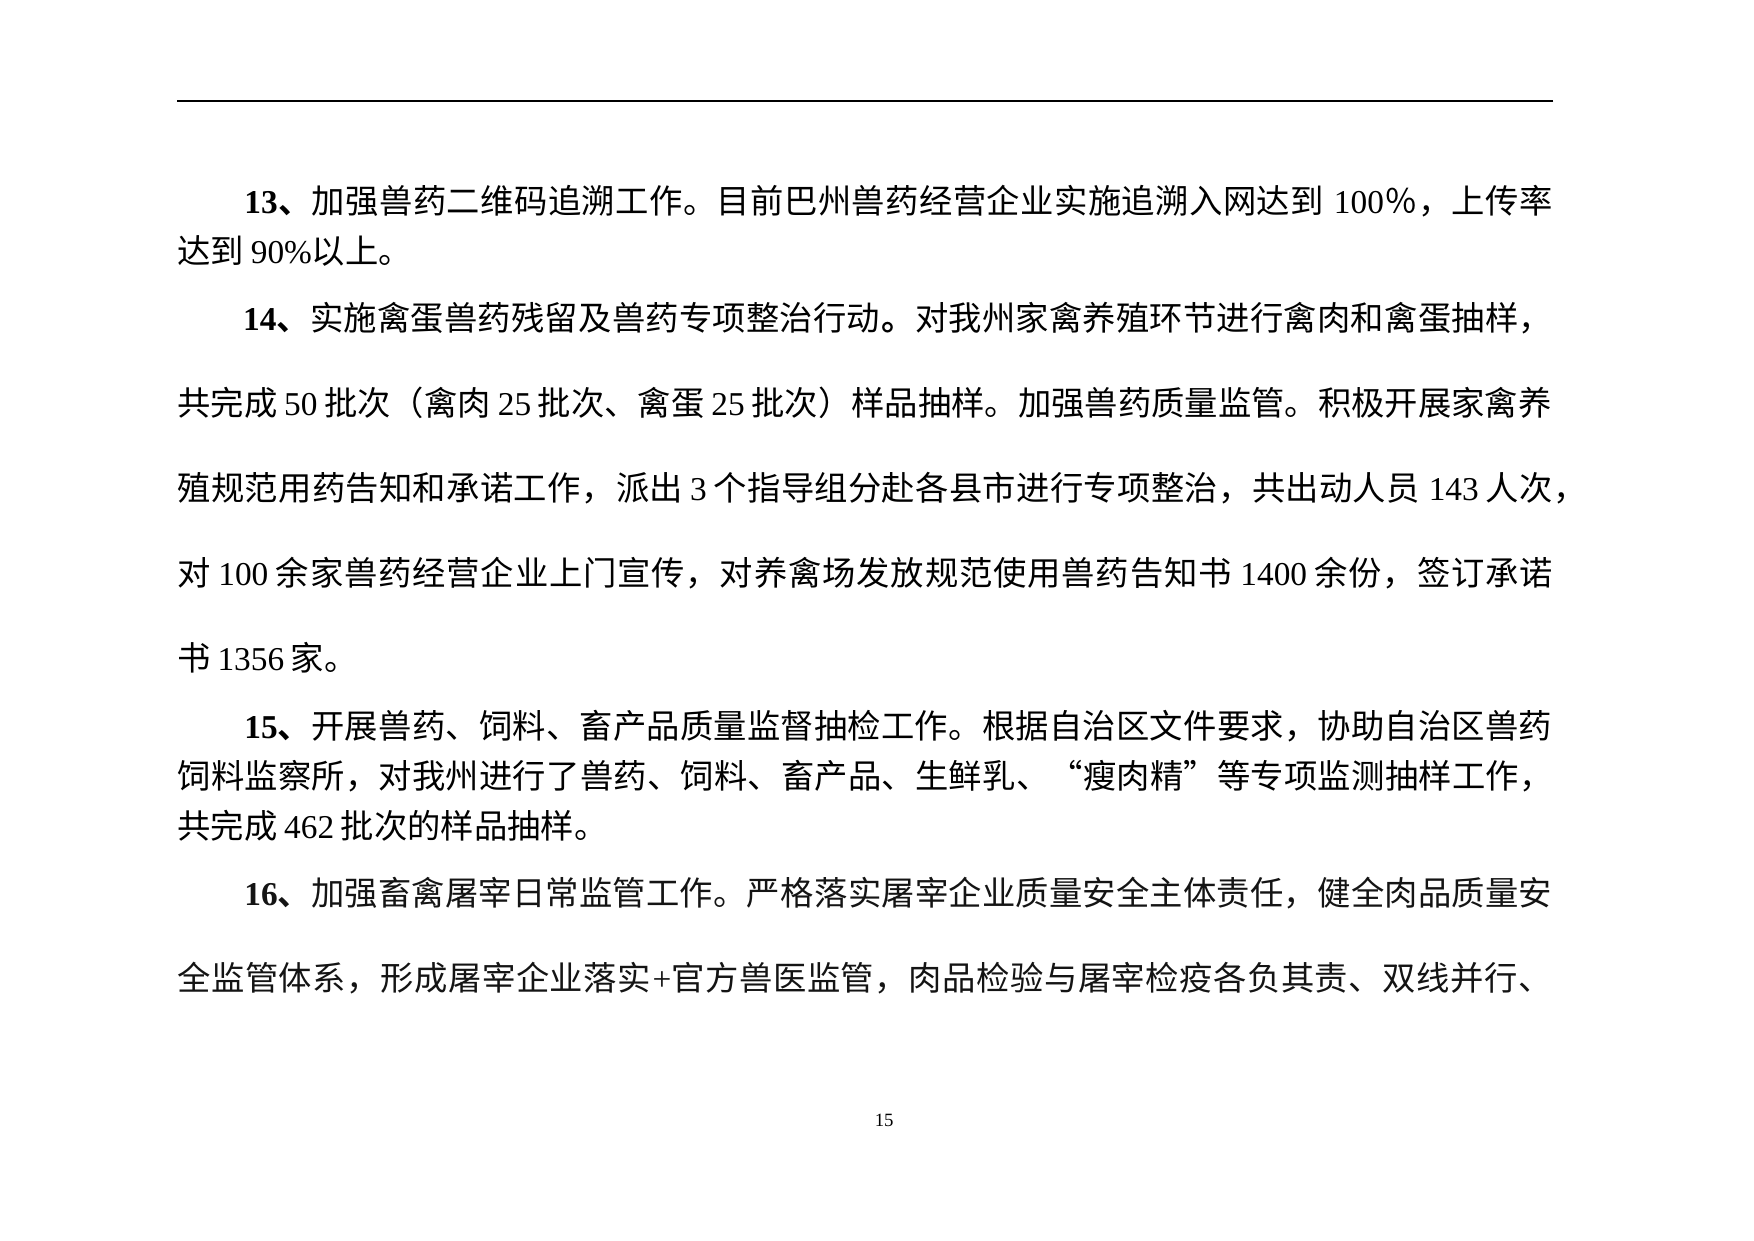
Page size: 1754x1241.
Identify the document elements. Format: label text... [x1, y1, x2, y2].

text 14、实施禽蛋兽药残留及兽药专项整治行动。对我州家禽养殖环节进行禽肉和禽蛋抽样，共完成50批次（禽肉25批次、禽蛋25批次）样品抽样。加强兽药质量监管。积极开展家禽养殖规范用药告知和承诺工作，派出3个指导组分赴各县市进行专项整治，共出动人员143人次，对100余家兽药经营企业上门宣传，对养禽场发放规范使用兽药告知书1400余份，签订承诺书1356家。 [177, 274, 1553, 699]
text 13、加强兽药二维码追溯工作。目前巴州兽药经营企业实施追溯入网达到100％，上传率达到90%以上。 [177, 174, 1553, 274]
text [177, 849, 1553, 1019]
text 15、开展兽药、饲料、畜产品质量监督抽检工作。根据自治区文件要求，协助自治区兽药饲料监察所，对我州进行了兽药、饲料、畜产品、生鲜乳、“瘦肉精”等专项监测抽样工作，共完成462批次的样品抽样。 [177, 699, 1553, 849]
